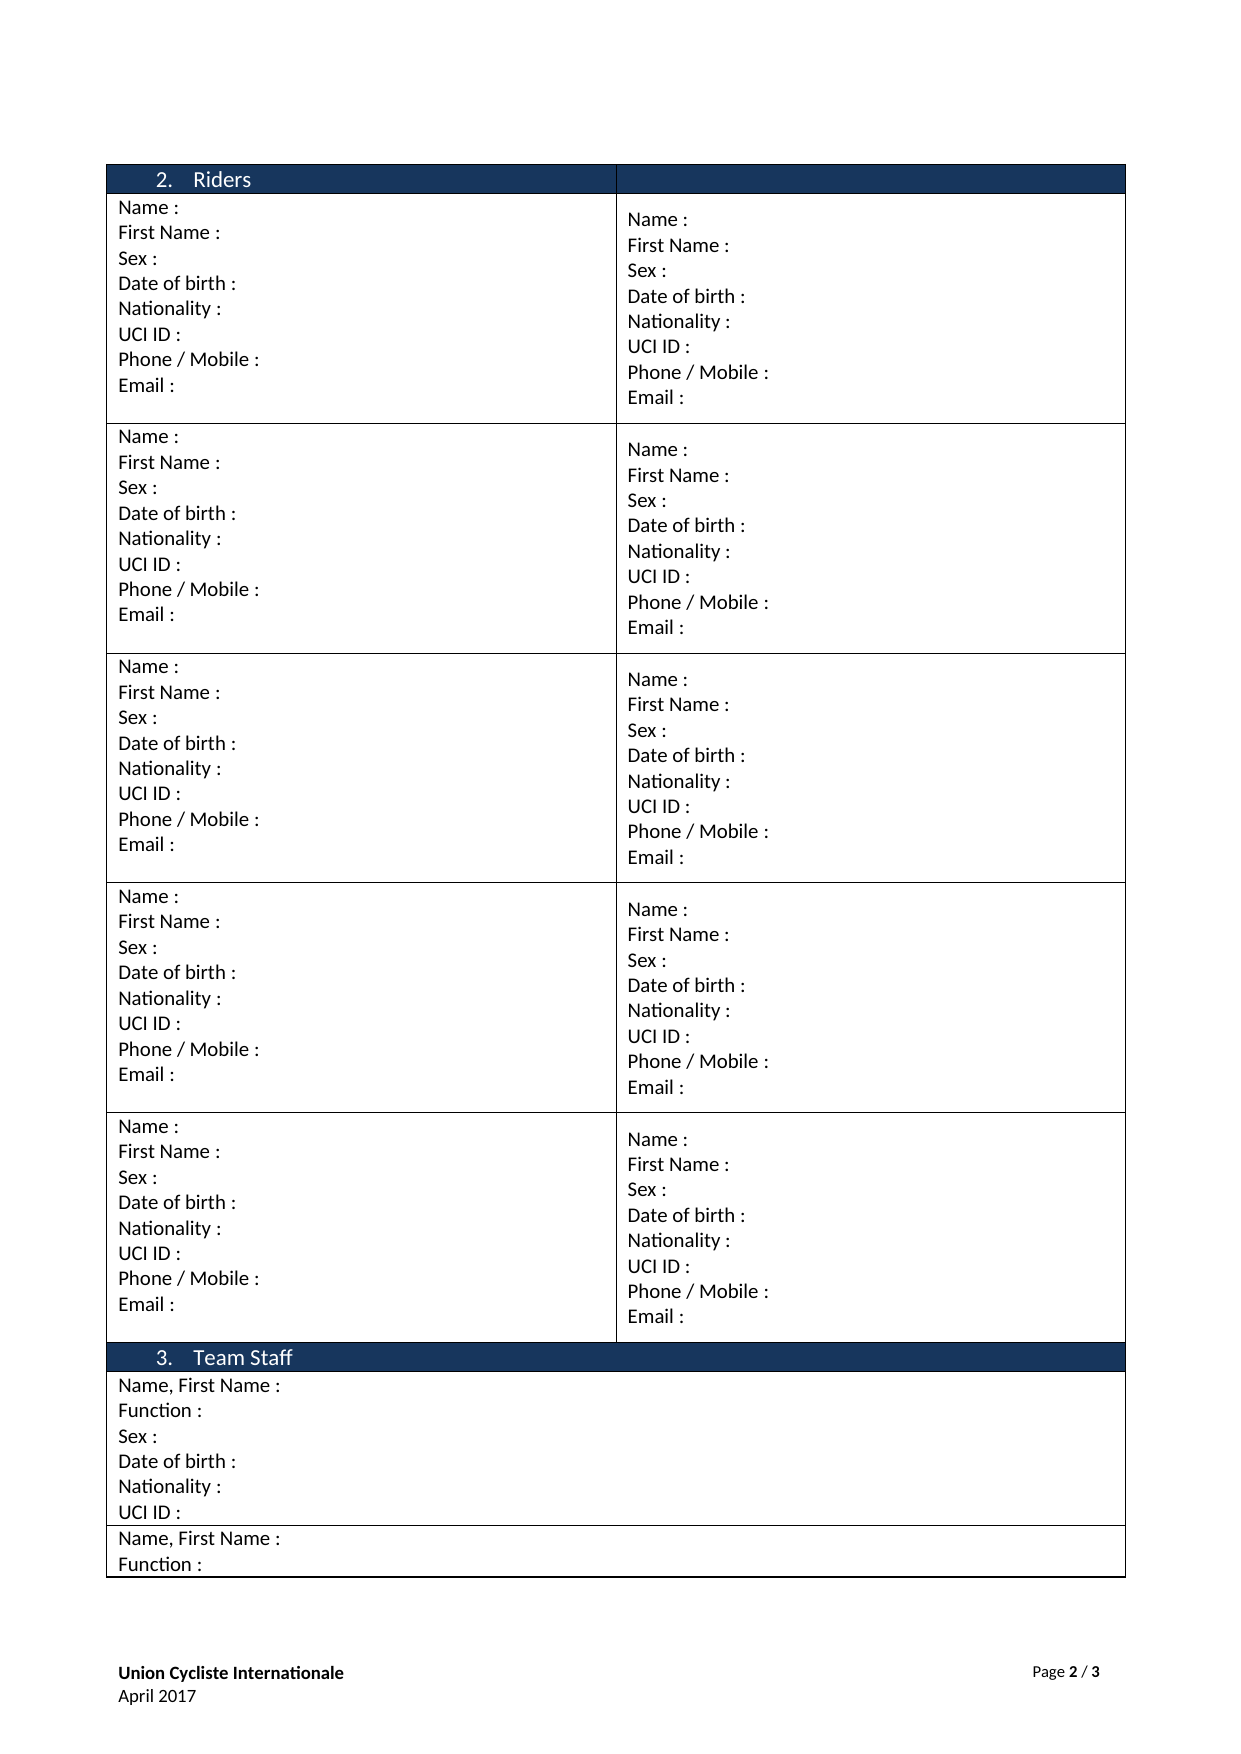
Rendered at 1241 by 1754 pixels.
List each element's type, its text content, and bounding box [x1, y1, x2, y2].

table_cell Name : First Name : Sex : Date of birth : Nationality : UCI ID : Phone / Mobile : Email : [617, 1113, 1125, 1342]
table_cell Name : First Name : Sex : Date of birth : Nationality : UCI ID : Phone / Mobile : Email : [107, 883, 616, 1112]
table_cell Name : First Name : Sex : Date of birth : Nationality : UCI ID : Phone / Mobile : Email : [107, 1113, 616, 1342]
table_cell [107, 1526, 1125, 1576]
table_cell Name : First Name : Sex : Date of birth : Nationality : UCI ID : Phone / Mobile : Email : [107, 654, 616, 882]
table_cell Name : First Name : Sex : Date of birth : Nationality : UCI ID : Phone / Mobile : Email : [617, 654, 1125, 882]
table_cell Name : First Name : Sex : Date of birth : Nationality : UCI ID : Phone / Mobile : Email : [107, 424, 616, 652]
table_cell Name : First Name : Sex : Date of birth : Nationality : UCI ID : Phone / Mobile : Email : [107, 194, 616, 423]
table_cell Name : First Name : Sex : Date of birth : Nationality : UCI ID : Phone / Mobile : Email : [617, 424, 1125, 652]
table_cell Team Staff [107, 1343, 1125, 1371]
table_header [617, 165, 1125, 193]
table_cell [107, 1372, 1125, 1524]
table_cell Name : First Name : Sex : Date of birth : Nationality : UCI ID : Phone / Mobile : Email : [617, 883, 1125, 1112]
table_header Riders [107, 165, 616, 193]
table_cell Name : First Name : Sex : Date of birth : Nationality : UCI ID : Phone / Mobile : Email : [617, 194, 1125, 423]
